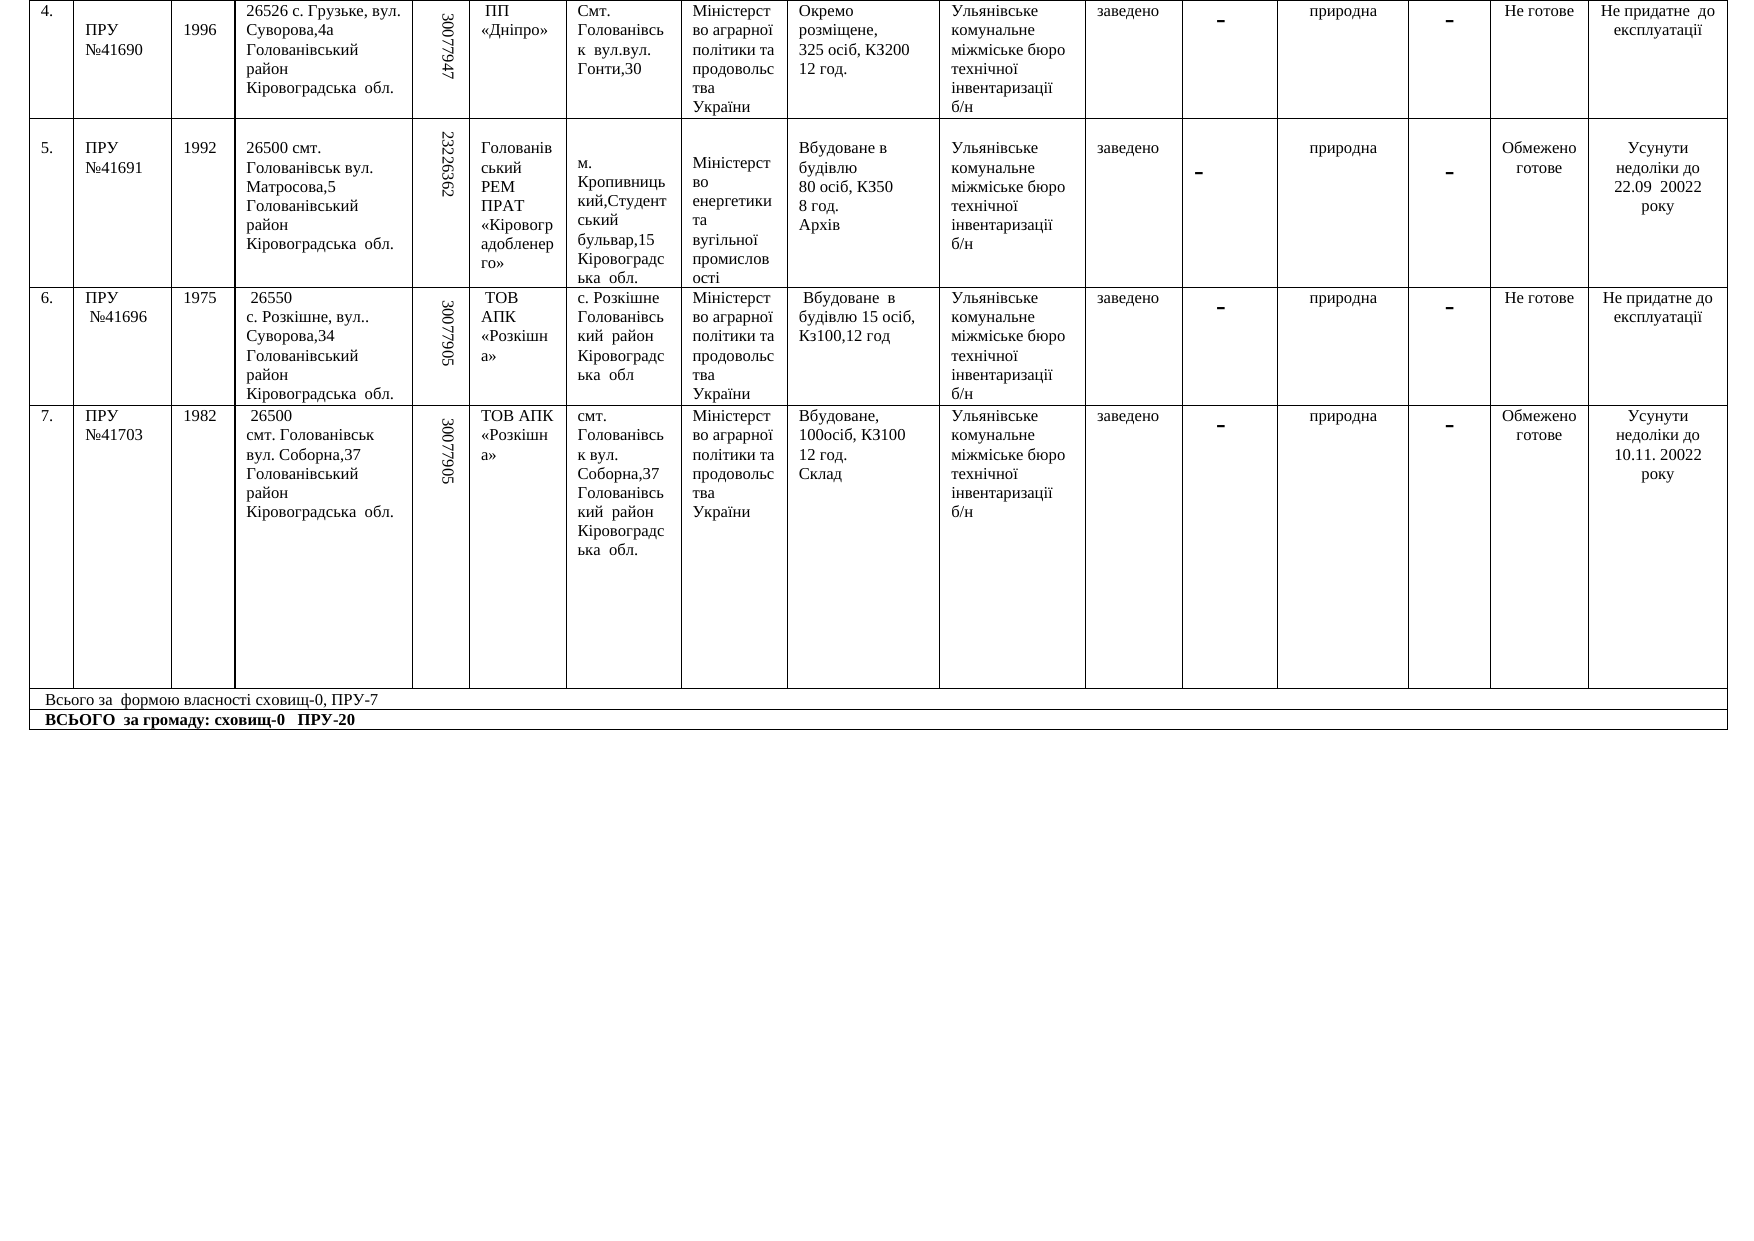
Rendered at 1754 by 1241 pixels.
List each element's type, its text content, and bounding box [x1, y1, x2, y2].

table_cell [940, 1, 1085, 118]
table_cell Міністерство аграрної політики та продовольства України [682, 288, 787, 405]
table_cell - [1409, 288, 1490, 405]
table_cell - [1183, 288, 1277, 405]
table_cell Усунути недоліки до 22.09 20022 року [1589, 119, 1727, 287]
table_cell - [1183, 406, 1277, 688]
table_cell ТОВ АПК «Розкішна» [470, 406, 566, 688]
table_cell 7. [30, 406, 73, 688]
table_cell 1975 [172, 288, 234, 405]
table_cell 5. [30, 119, 73, 287]
table_cell 6. [30, 288, 73, 405]
table_cell Ульянівське комунальне міжміське бюро технічної інвентаризації б/н [940, 406, 1085, 688]
table_cell ПП «Дніпро» [470, 1, 566, 118]
table_cell Смт. Голованівськ вул.вул. Гонти,30 [567, 1, 681, 118]
table_cell 30077905 [413, 406, 469, 688]
table_cell заведено [1086, 288, 1182, 405]
table_cell 23226362 [413, 119, 469, 287]
table_cell ПРУ №41690 [74, 1, 171, 118]
table_cell 4. [30, 1, 73, 118]
table_cell 26550 с. Розкішне, вул.. Суворова,34 Голованівський район Кіровоградська обл. [236, 288, 412, 405]
table_cell Міністерство енергетики та вугільної промисловості [682, 119, 787, 287]
table_cell 26526 с. Грузьке, вул. Суворова,4а Голованівський район Кіровоградська обл. [236, 1, 412, 118]
table_cell Вбудоване в будівлю 80 осіб, КЗ50 8 год. Архів [788, 119, 939, 287]
table_cell Ульянівське комунальне міжміське бюро технічної інвентаризації б/н [940, 119, 1085, 287]
table_cell природна [1278, 119, 1408, 287]
table_cell - [1183, 119, 1277, 287]
table_cell Не готове [1491, 1, 1588, 118]
table_cell м. Кропивницький,Студентський бульвар,15 Кіровоградська обл. [567, 119, 681, 287]
table_cell 26500 смт. Голованівськ вул. Соборна,37 Голованівський район Кіровоградська обл. [236, 406, 412, 688]
table_cell Не придатне до експлуатації [1589, 288, 1727, 405]
table_cell Вбудоване, 100осіб, КЗ100 12 год. Склад [788, 406, 939, 688]
table_cell Обмежено готове [1491, 119, 1588, 287]
table_cell Міністерство аграрної політики та продовольства України [682, 406, 787, 688]
table_cell заведено [1086, 406, 1182, 688]
table_cell 30077947 [413, 1, 469, 118]
table_cell ВСЬОГО за громаду: сховищ-0 ПРУ-20 [30, 710, 1727, 729]
table_cell Не готове [1491, 288, 1588, 405]
table_cell Ульянівське комунальне міжміське бюро технічної інвентаризації б/н [940, 288, 1085, 405]
table_cell Окремо розміщене, 325 осіб, КЗ200 12 год. [788, 1, 939, 118]
table_cell Всього за формою власності сховищ-0, ПРУ-7 [30, 689, 1727, 708]
table_cell заведено [1086, 1, 1182, 118]
table_cell природна [1278, 1, 1408, 118]
table_cell заведено [1086, 119, 1182, 287]
table_cell с. Розкішне Голованівський район Кіровоградська обл [567, 288, 681, 405]
table_cell 26500 смт. Голованівськ вул. Матросова,5 Голованівський район Кіровоградська обл. [236, 119, 412, 287]
table_cell Голованівський РЕМ ПРАТ «Кіровоградобленерго» [470, 119, 566, 287]
table_cell смт. Голованівськ вул. Соборна,37 Голованівський район Кіровоградська обл. [567, 406, 681, 688]
table_cell Усунути недоліки до 10.11. 20022 року [1589, 406, 1727, 688]
table_cell 1982 [172, 406, 234, 688]
table_cell 1992 [172, 119, 234, 287]
table_cell Обмежено готове [1491, 406, 1588, 688]
table_cell 1996 [172, 1, 234, 118]
table_cell - [1409, 406, 1490, 688]
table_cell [1589, 1, 1727, 118]
table_cell природна [1278, 288, 1408, 405]
table_cell ПРУ №41691 [74, 119, 171, 287]
table_cell природна [1278, 406, 1408, 688]
table_cell ТОВ АПК «Розкішна» [470, 288, 566, 405]
table_cell Вбудоване в будівлю 15 осіб, Кз100,12 год [788, 288, 939, 405]
table_cell ПРУ №41696 [74, 288, 171, 405]
table_cell - [1409, 1, 1490, 118]
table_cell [682, 1, 787, 118]
table_cell - [1183, 1, 1277, 118]
table_cell - [1409, 119, 1490, 287]
table_cell ПРУ №41703 [74, 406, 171, 688]
table_cell 30077905 [413, 288, 469, 405]
